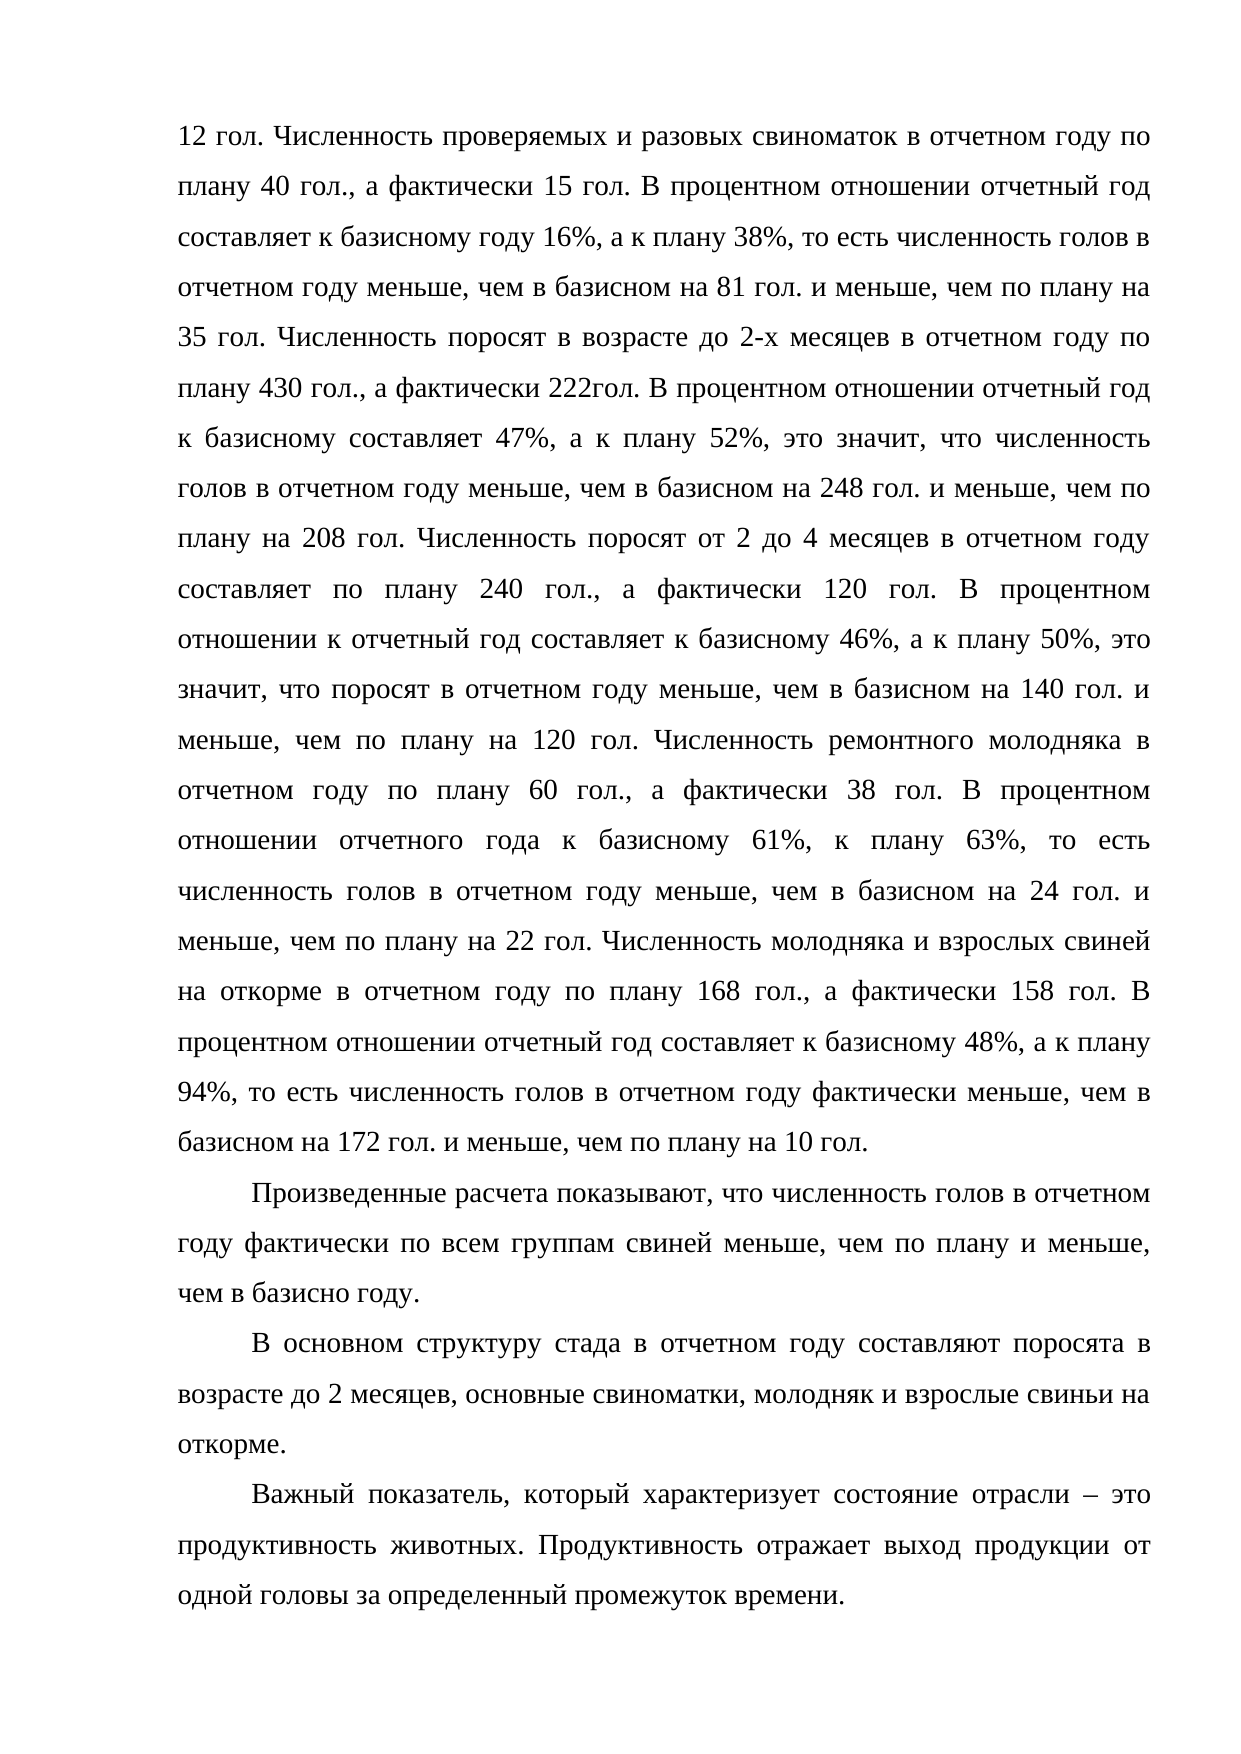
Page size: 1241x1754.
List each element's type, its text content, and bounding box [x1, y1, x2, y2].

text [177, 118, 1152, 1158]
text Произведенные расчета показывают, что численность голов в отчетном году фактически по всем группам свиней меньше, чем по плану и меньше, чем в базисно году. [177, 1175, 1152, 1309]
text Важный показатель, который характеризует состояние отрасли – это продуктивность животных. Продуктивность отражает выход продукции от одной головы за определенный промежуток времени. [177, 1477, 1152, 1611]
text В основном структуру стада в отчетном году составляют поросята в возрасте до 2 месяцев, основные свиноматки, молодняк и взрослые свиньи на откорме. [177, 1326, 1152, 1460]
